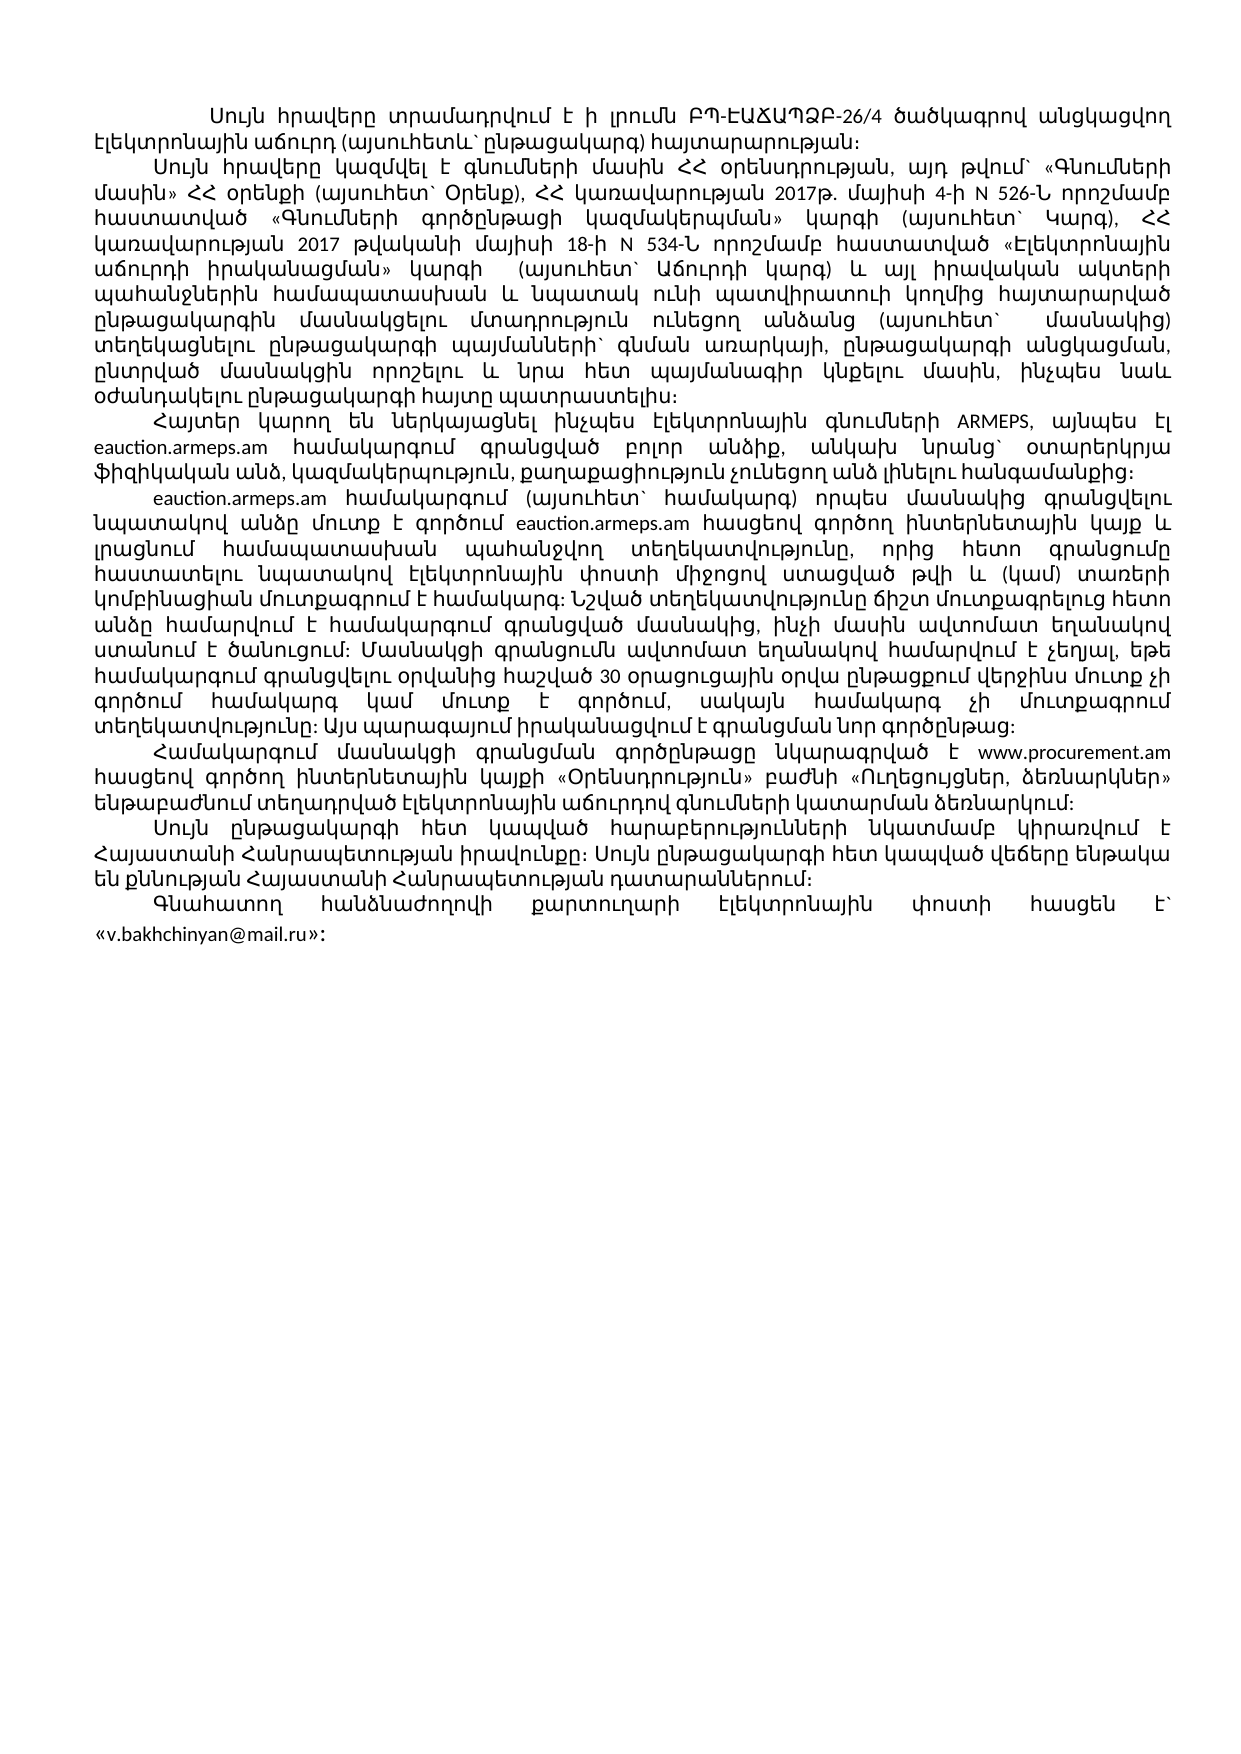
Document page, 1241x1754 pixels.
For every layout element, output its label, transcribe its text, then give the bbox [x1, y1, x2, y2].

text eauction.armeps.am համակարգում (այսուհետ` համակարգ) որպես մասնակից գրանցվելու նպատակով անձը մուտք է գործում eauction.armeps.am հասցեով գործող ինտերնետային կայք և լրացնում համապատասխան պահանջվող տեղեկատվությունը, որից հետո գրանցումը հաստատելու նպատակով էլեկտրոնային փոստի միջոցով ստացված թվի և (կամ) տառերի կոմբինացիան մուտքագրում է համակարգ: Նշված տեղեկատվությունը ճիշտ մուտքագրելուց հետո անձը համարվում է համակարգում գրանցված մասնակից, ինչի մասին ավտոմատ եղանակով ստանում է ծանուցում: Մասնակցի գրանցումն ավտոմատ եղանակով համարվում է չեղյալ, եթե համակարգում գրանցվելու օրվանից հաշված 30 օրացուցային օրվա ընթացքում վերջինս մուտք չի գործում համակարգ կամ մուտք է գործում, սակայն համակարգ չի մուտքագրում տեղեկատվությունը: Այս պարագայում իրականացվում է գրանցման նոր գործընթաց: [94, 485, 1171, 739]
text Համակարգում մասնակցի գրանցման գործընթացը նկարագրված է www.procurement.am հասցեով գործող ինտերնետային կայքի «Օրենսդրություն» բաժնի «Ուղեցույցներ, ձեռնարկներ» ենթաբաժնում տեղադրված էլեկտրոնային աճուրդով գնումների կատարման ձեռնարկում: [94, 739, 1171, 815]
text Գնահատող հանձնաժողովի քարտուղարի էլեկտրոնային փոստի հասցեն է` «v.bakhchinyan@mail.ru»: [94, 892, 1171, 948]
text Հայտեր կարող են ներկայացնել ինչպես էլեկտրոնային գնումների ARMEPS, այնպես էլ eauction.armeps.am համակարգում գրանցված բոլոր անձիք, անկախ նրանց` օտարերկրյա ֆիզիկական անձ, կազմակերպություն, քաղաքացիություն չունեցող անձ լինելու հանգամանքից։ [94, 409, 1171, 485]
text Սույն ընթացակարգի հետ կապված հարաբերությունների նկատմամբ կիրառվում է Հայաստանի Հանրապետության իրավունքը։ Սույն ընթացակարգի հետ կապված վեճերը ենթակա են քննության Հայաստանի Հանրապետության դատարաններում։ [94, 815, 1171, 892]
text Սույն հրավերը կազմվել է գնումների մասին ՀՀ օրենսդրության, այդ թվում` «Գնումների մասին» ՀՀ օրենքի (այսուհետ` Օրենք), ՀՀ կառավարության 2017թ. մայիսի 4-ի N 526-Ն որոշմամբ հաստատված «Գնումների գործընթացի կազմակերպման» կարգի (այսուհետ` Կարգ), ՀՀ կառավարության 2017 թվականի մայիսի 18-ի N 534-Ն որոշմամբ հաստատված «Էլեկտրոնային աճուրդի իրականացման» կարգի (այսուհետ` Աճուրդի կարգ) և այլ իրավական ակտերի պահանջներին համապատասխան և նպատակ ունի պատվիրատուի կողմից հայտարարված ընթացակարգին մասնակցելու մտադրություն ունեցող անձանց (այսուհետ` մասնակից) տեղեկացնելու ընթացակարգի պայմանների` գնման առարկայի, ընթացակարգի անցկացման, ընտրված մասնակցին որոշելու և նրա հետ պայմանագիր կնքելու մասին, ինչպես նաև օժանդակելու ընթացակարգի հայտը պատրաստելիս։ [94, 154, 1171, 409]
text Սույն հրավերը տրամադրվում է ի լրումն ԲՊ-ԷԱՃԱՊՁԲ-26/4 ծածկագրով անցկացվող էլեկտրոնային աճուրդ (այսուհետև` ընթացակարգ) հայտարարության։ [94, 104, 1171, 154]
